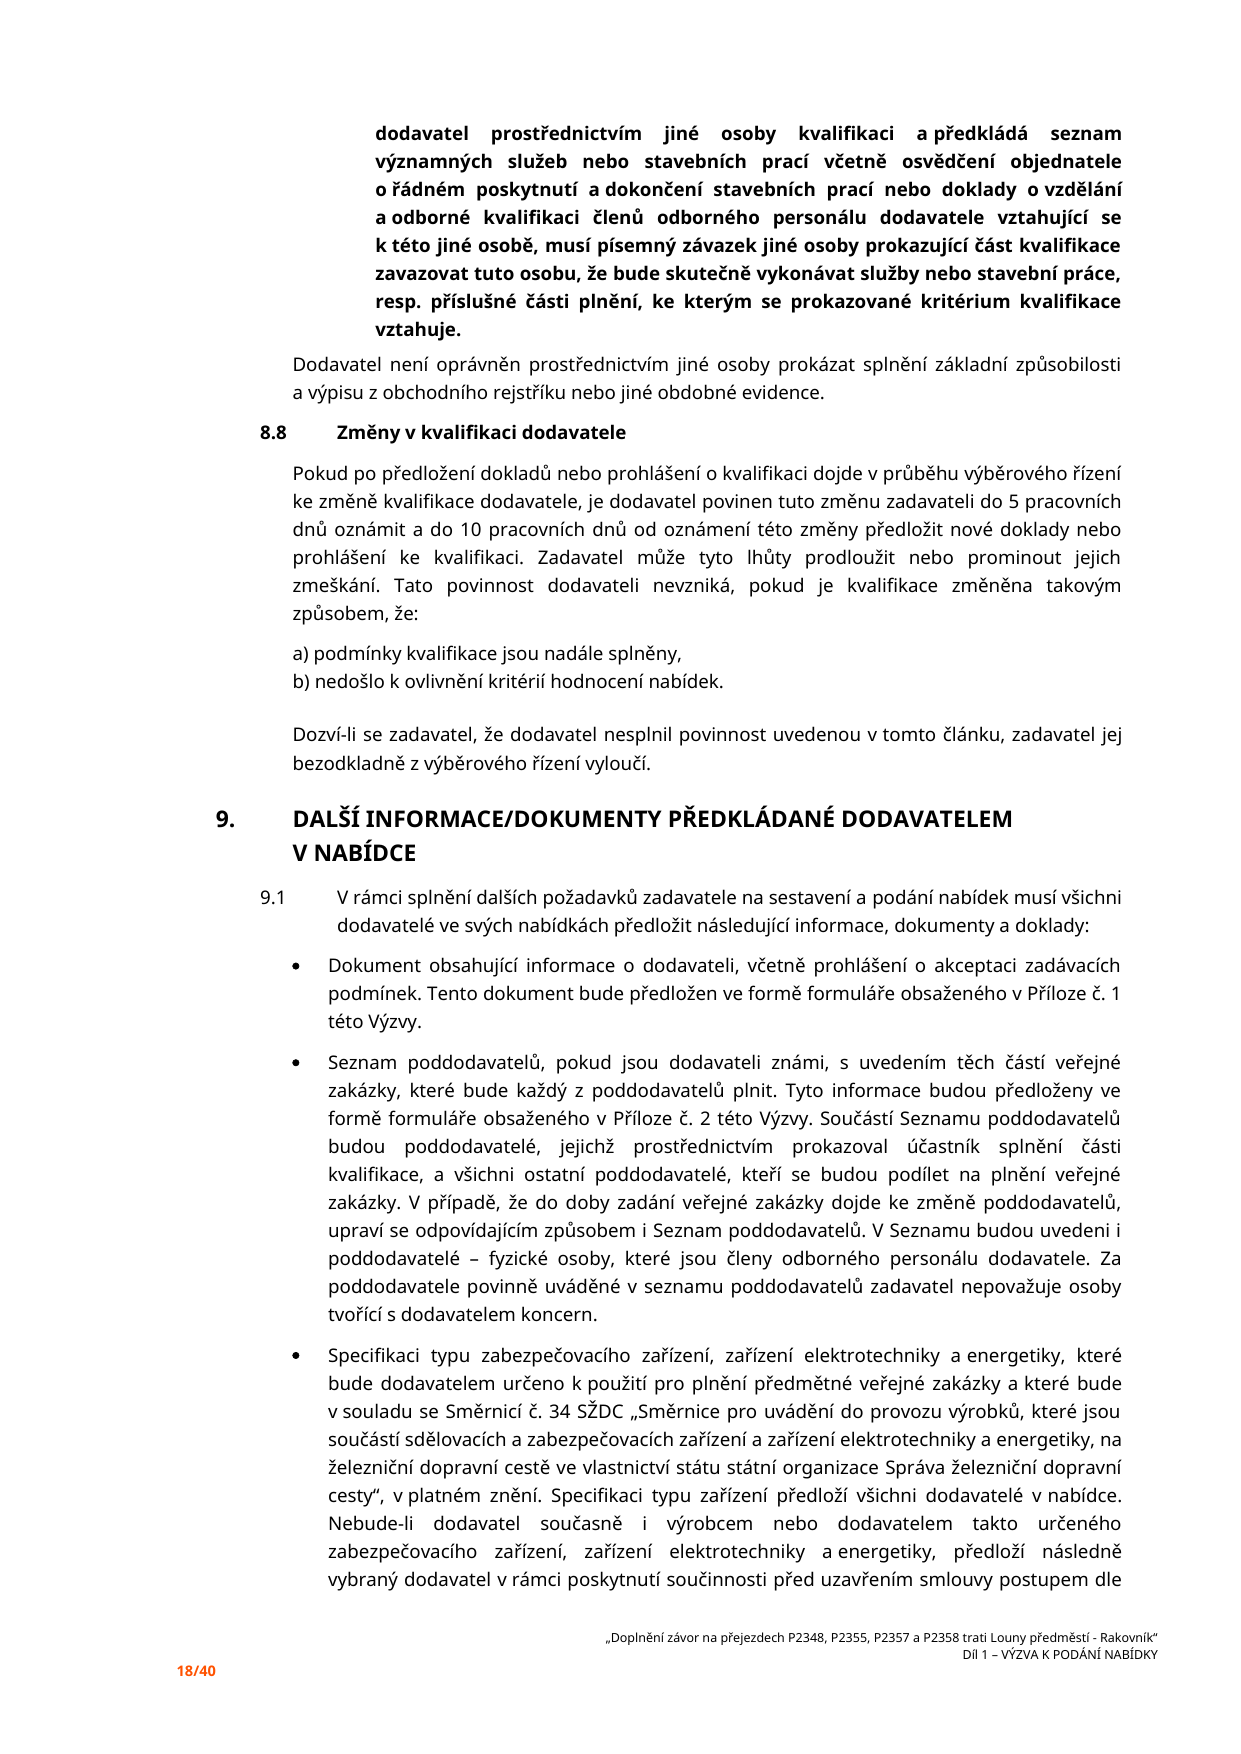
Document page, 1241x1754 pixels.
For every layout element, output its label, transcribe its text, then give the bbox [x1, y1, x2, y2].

text Dozví-li se zadavatel, že dodavatel nesplnil povinnost uvedenou v tomto článku, zadavatel jej bezodkladně z výběrového řízení vyloučí. [292, 722, 1122, 775]
text DALŠÍ INFORMACE/DOKUMENTY PŘEDKLÁDANÉ DODAVATELEM V NABÍDCE [216, 803, 1122, 868]
text Změny v kvalifikaci dodavatele [260, 419, 1122, 445]
text b) nedošlo k ovlivnění kritérií hodnocení nabídek. [292, 669, 1122, 694]
text Pokud po předložení dokladů nebo prohlášení o kvalifikaci dojde v průběhu výběrového řízení ke změně kvalifikace dodavatele, je dodavatel povinen tuto změnu zadavateli do 5 pracovních dnů oznámit a do 10 pracovních dnů od oznámení této změny předložit nové doklady nebo prohlášení ke kvalifikaci. Zadavatel může tyto lhůty prodloužit nebo prominout jejich zmeškání. Tato povinnost dodavateli nevzniká, pokud je kvalifikace změněna takovým způsobem, že: [292, 460, 1122, 626]
text Dokument obsahující informace o dodavateli, včetně prohlášení o akceptaci zadávacích podmínek. Tento dokument bude předložen ve formě formuláře obsaženého v Příloze č. 1 této Výzvy. [292, 953, 1122, 1034]
text Seznam poddodavatelů, pokud jsou dodavateli známi, s uvedením těch částí veřejné zakázky, které bude každý z poddodavatelů plnit. Tyto informace budou předloženy ve formě formuláře obsaženého v Příloze č. 2 této Výzvy. Součástí Seznamu poddodavatelů budou poddodavatelé, jejichž prostřednictvím prokazoval účastník splnění části kvalifikace, a všichni ostatní poddodavatelé, kteří se budou podílet na plnění veřejné zakázky. V případě, že do doby zadání veřejné zakázky dojde ke změně poddodavatelů, upraví se odpovídajícím způsobem i Seznam poddodavatelů. V Seznamu budou uvedeni i poddodavatelé – fyzické osoby, které jsou členy odborného personálu dodavatele. Za poddodavatele povinně uváděné v seznamu poddodavatelů zadavatel nepovažuje osoby tvořící s dodavatelem koncern. [292, 1049, 1122, 1327]
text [292, 1342, 1122, 1592]
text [328, 121, 1122, 342]
text a) podmínky kvalifikace jsou nadále splněny, [292, 641, 1122, 666]
text Dodavatel není oprávněn prostřednictvím jiné osoby prokázat splnění základní způsobilosti a výpisu z obchodního rejstříku nebo jiné obdobné evidence. [292, 351, 1122, 404]
text V rámci splnění dalších požadavků zadavatele na sestavení a podání nabídek musí všichni dodavatelé ve svých nabídkách předložit následující informace, dokumenty a doklady: [260, 884, 1122, 938]
